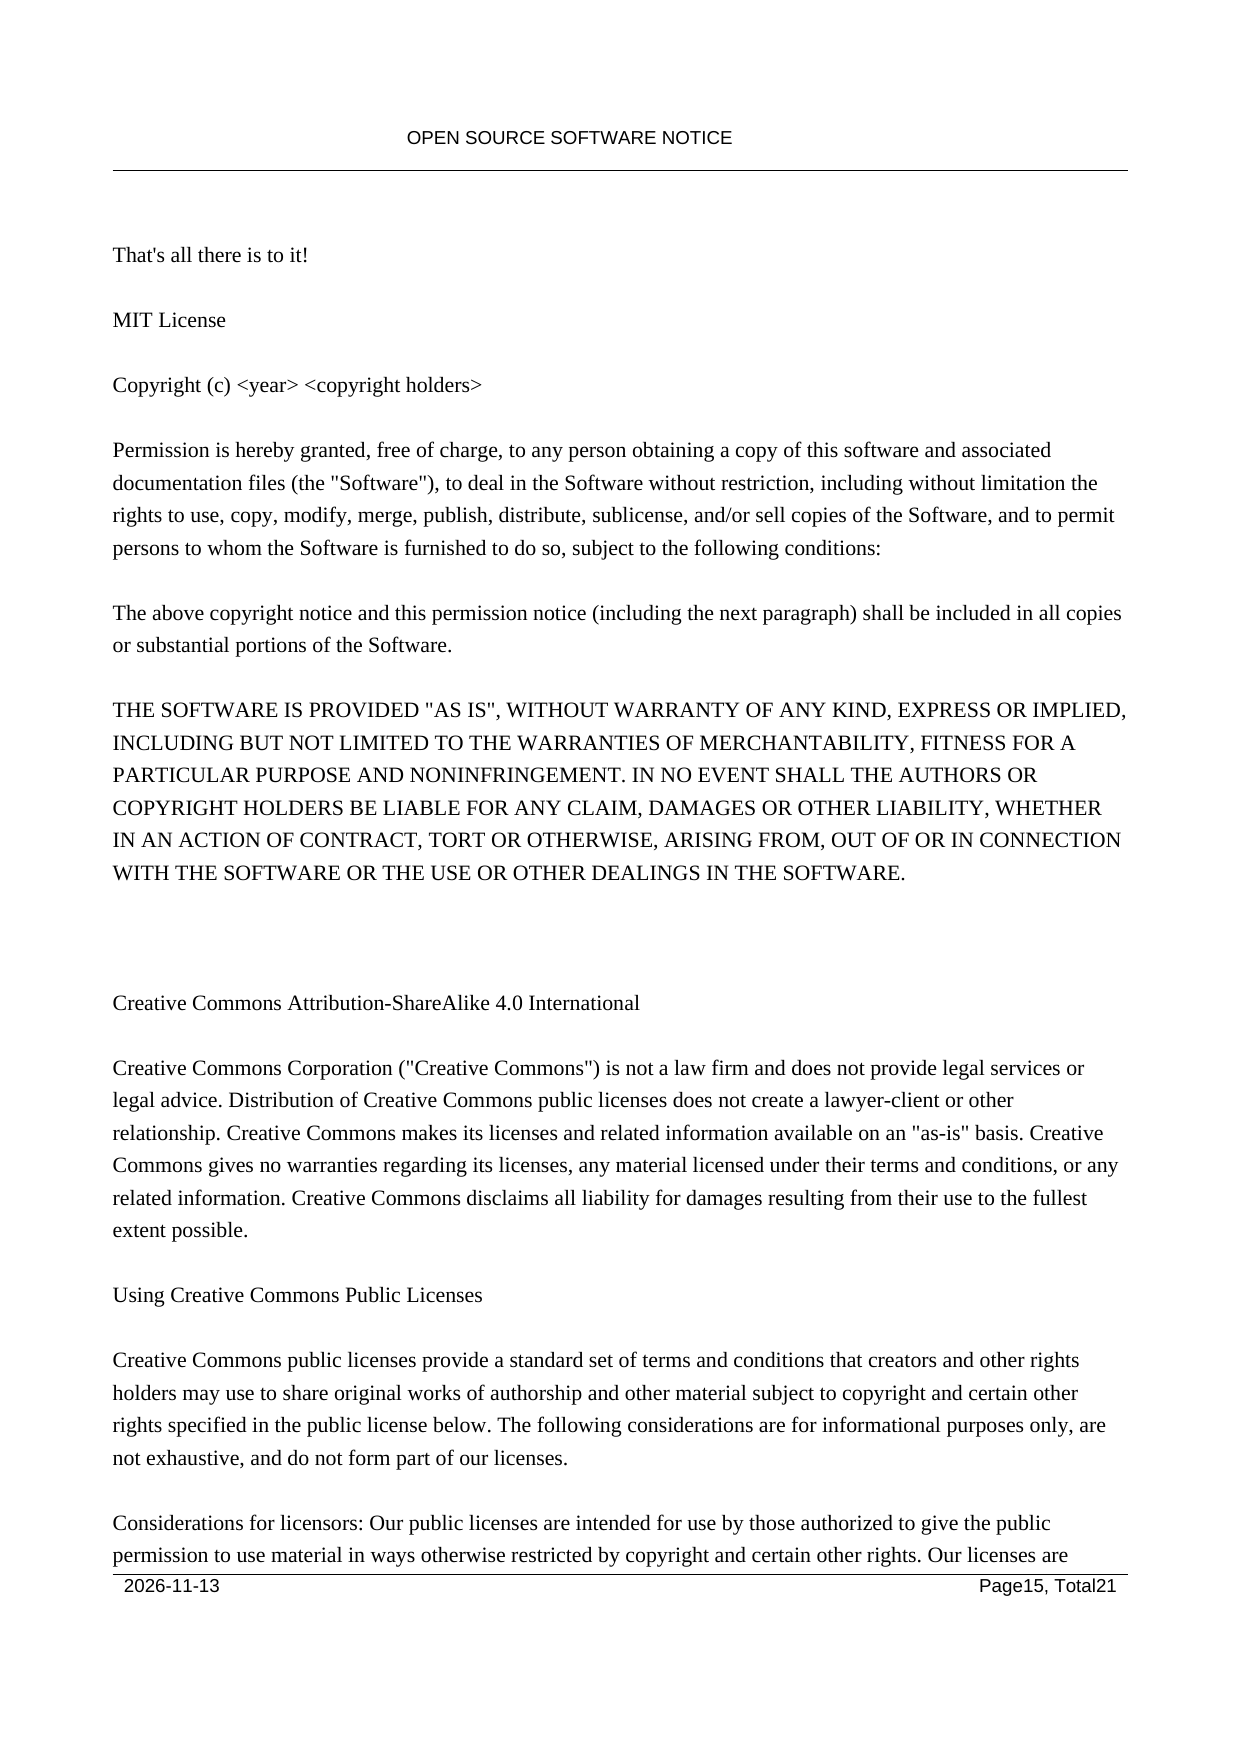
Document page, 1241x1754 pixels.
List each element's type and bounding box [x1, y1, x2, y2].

text [112, 206, 1128, 1571]
